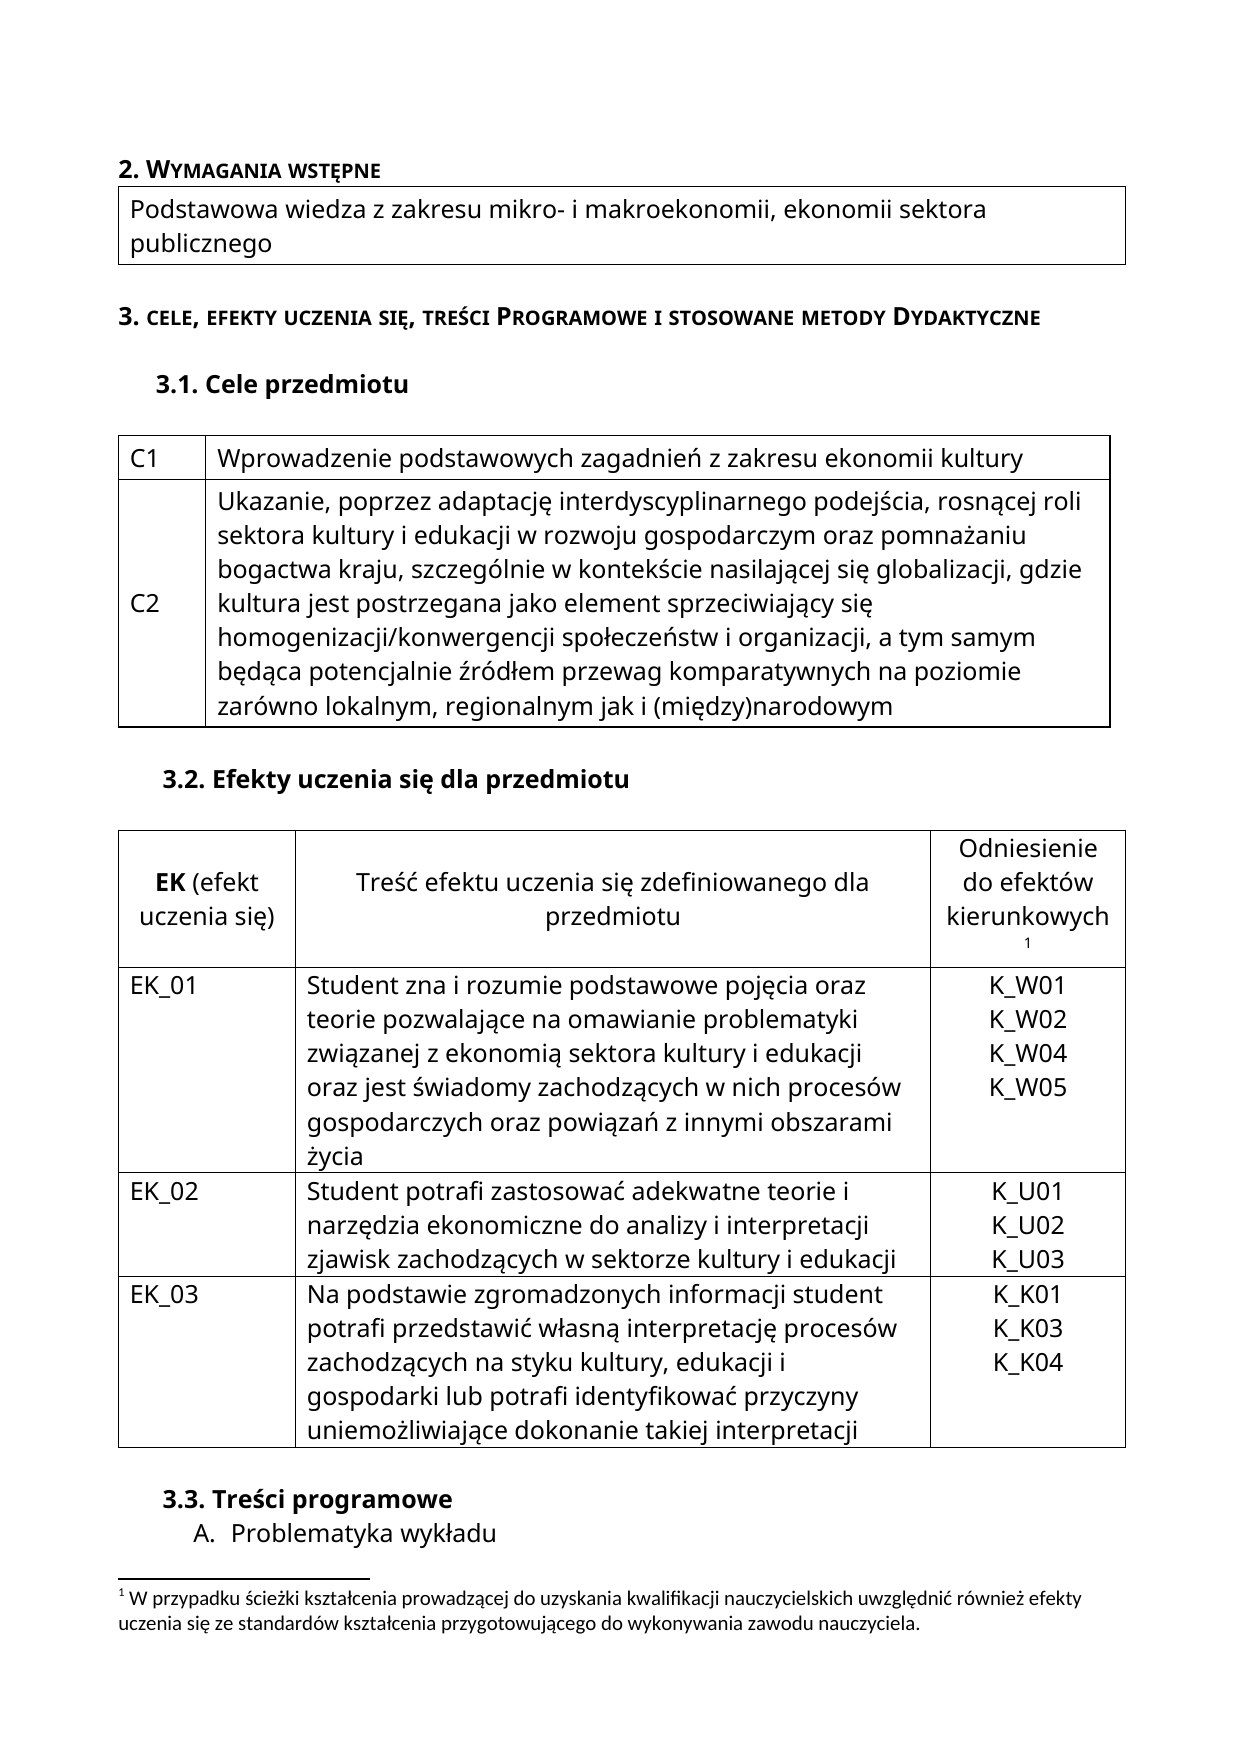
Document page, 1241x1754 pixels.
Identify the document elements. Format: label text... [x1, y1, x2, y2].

table_cell K_K01 K_K03 K_K04 [931, 1277, 1125, 1447]
list Problematyka wykładu [193, 1516, 1122, 1550]
table_cell EK_03 [119, 1277, 295, 1447]
text 3. cele, efekty uczenia się, treści Programowe i stosowane metody Dydaktyczne [118, 299, 1122, 333]
list 3.3. Treści programowe [162, 1482, 1122, 1516]
table_header Odniesienie do efektów kierunkowych [931, 831, 1125, 967]
table_cell K_U01 K_U02 K_U03 [931, 1173, 1125, 1276]
table_cell C2 [119, 480, 205, 726]
table_cell Na podstawie zgromadzonych informacji student potrafi przedstawić własną interpretację procesów zachodzących na styku kultury, edukacji i gospodarki lub potrafi identyfikować przyczyny uniemożliwiające dokonanie takiej interpretacji [296, 1277, 930, 1447]
table_header Podstawowa wiedza z zakresu mikro- i makroekonomii, ekonomii sektora publicznego [119, 187, 1125, 264]
table_cell EK_01 [119, 968, 295, 1172]
text 2. Wymagania wstępne [118, 152, 1122, 186]
table_header Wprowadzenie podstawowych zagadnień z zakresu ekonomii kultury [206, 436, 1109, 478]
table_header EK (efekt uczenia się) [119, 831, 295, 967]
table_cell EK_02 [119, 1173, 295, 1276]
text 3.1. Cele przedmiotu [156, 367, 1122, 401]
table_cell K_W01 K_W02 K_W04 K_W05 [931, 968, 1125, 1172]
table_cell Ukazanie, poprzez adaptację interdyscyplinarnego podejścia, rosnącej roli sektora kultury i edukacji w rozwoju gospodarczym oraz pomnażaniu bogactwa kraju, szczególnie w kontekście nasilającej się globalizacji, gdzie kultura jest postrzegana jako element sprzeciwiający się homogenizacji/konwergencji społeczeństw i organizacji, a tym samym będąca potencjalnie źródłem przewag komparatywnych na poziomie zarówno lokalnym, regionalnym jak i (między)narodowym [206, 480, 1109, 726]
table_cell Student potrafi zastosować adekwatne teorie i narzędzia ekonomiczne do analizy i interpretacji zjawisk zachodzących w sektorze kultury i edukacji [296, 1173, 930, 1276]
table_header Treść efektu uczenia się zdefiniowanego dla przedmiotu [296, 831, 930, 967]
text 3.2. Efekty uczenia się dla przedmiotu [162, 761, 1122, 796]
table_cell Student zna i rozumie podstawowe pojęcia oraz teorie pozwalające na omawianie problematyki związanej z ekonomią sektora kultury i edukacji oraz jest świadomy zachodzących w nich procesów gospodarczych oraz powiązań z innymi obszarami życia [296, 968, 930, 1172]
table_header C1 [119, 436, 205, 478]
